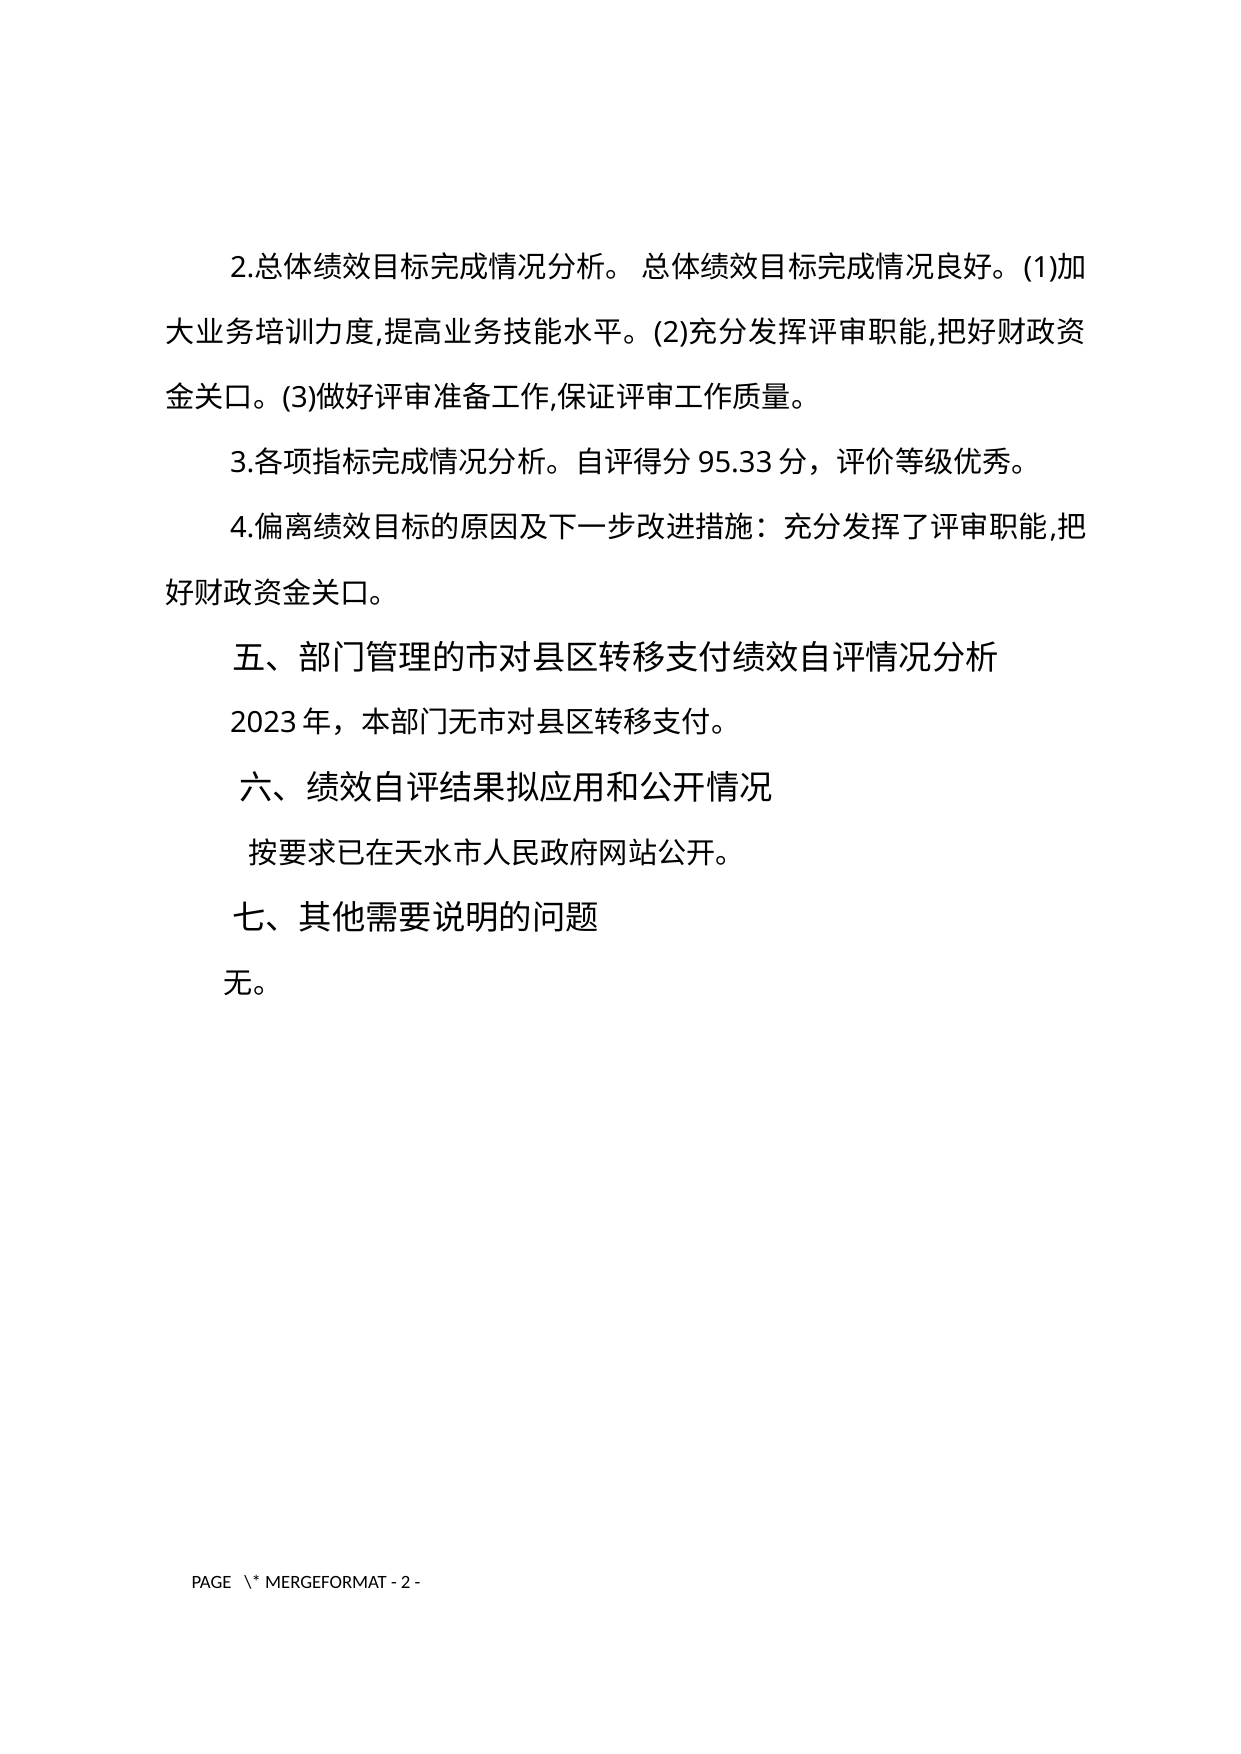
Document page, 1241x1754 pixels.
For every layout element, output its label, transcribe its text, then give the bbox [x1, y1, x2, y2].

list 2023年，本部门无市对县区转移支付。 [165, 688, 1087, 753]
text 无。 [165, 948, 1087, 1013]
list 六、绩效自评结果拟应用和公开情况 [165, 753, 1087, 818]
list 3.各项指标完成情况分析。自评得分95.33分，评价等级优秀。 [165, 428, 1087, 493]
list 七、其他需要说明的问题 [165, 883, 1087, 948]
text 五、部门管理的市对县区转移支付绩效自评情况分析 [165, 623, 1087, 688]
list 4.偏离绩效目标的原因及下一步改进措施：充分发挥了评审职能,把好财政资金关口。 [165, 493, 1087, 623]
list 按要求已在天水市人民政府网站公开。 [249, 818, 1087, 883]
list 2.总体绩效目标完成情况分析。 总体绩效目标完成情况良好。(1)加大业务培训力度,提高业务技能水平。(2)充分发挥评审职能,把好财政资金关口。(3)做好评审准备工作,保证评审工作质量。 [165, 233, 1087, 428]
